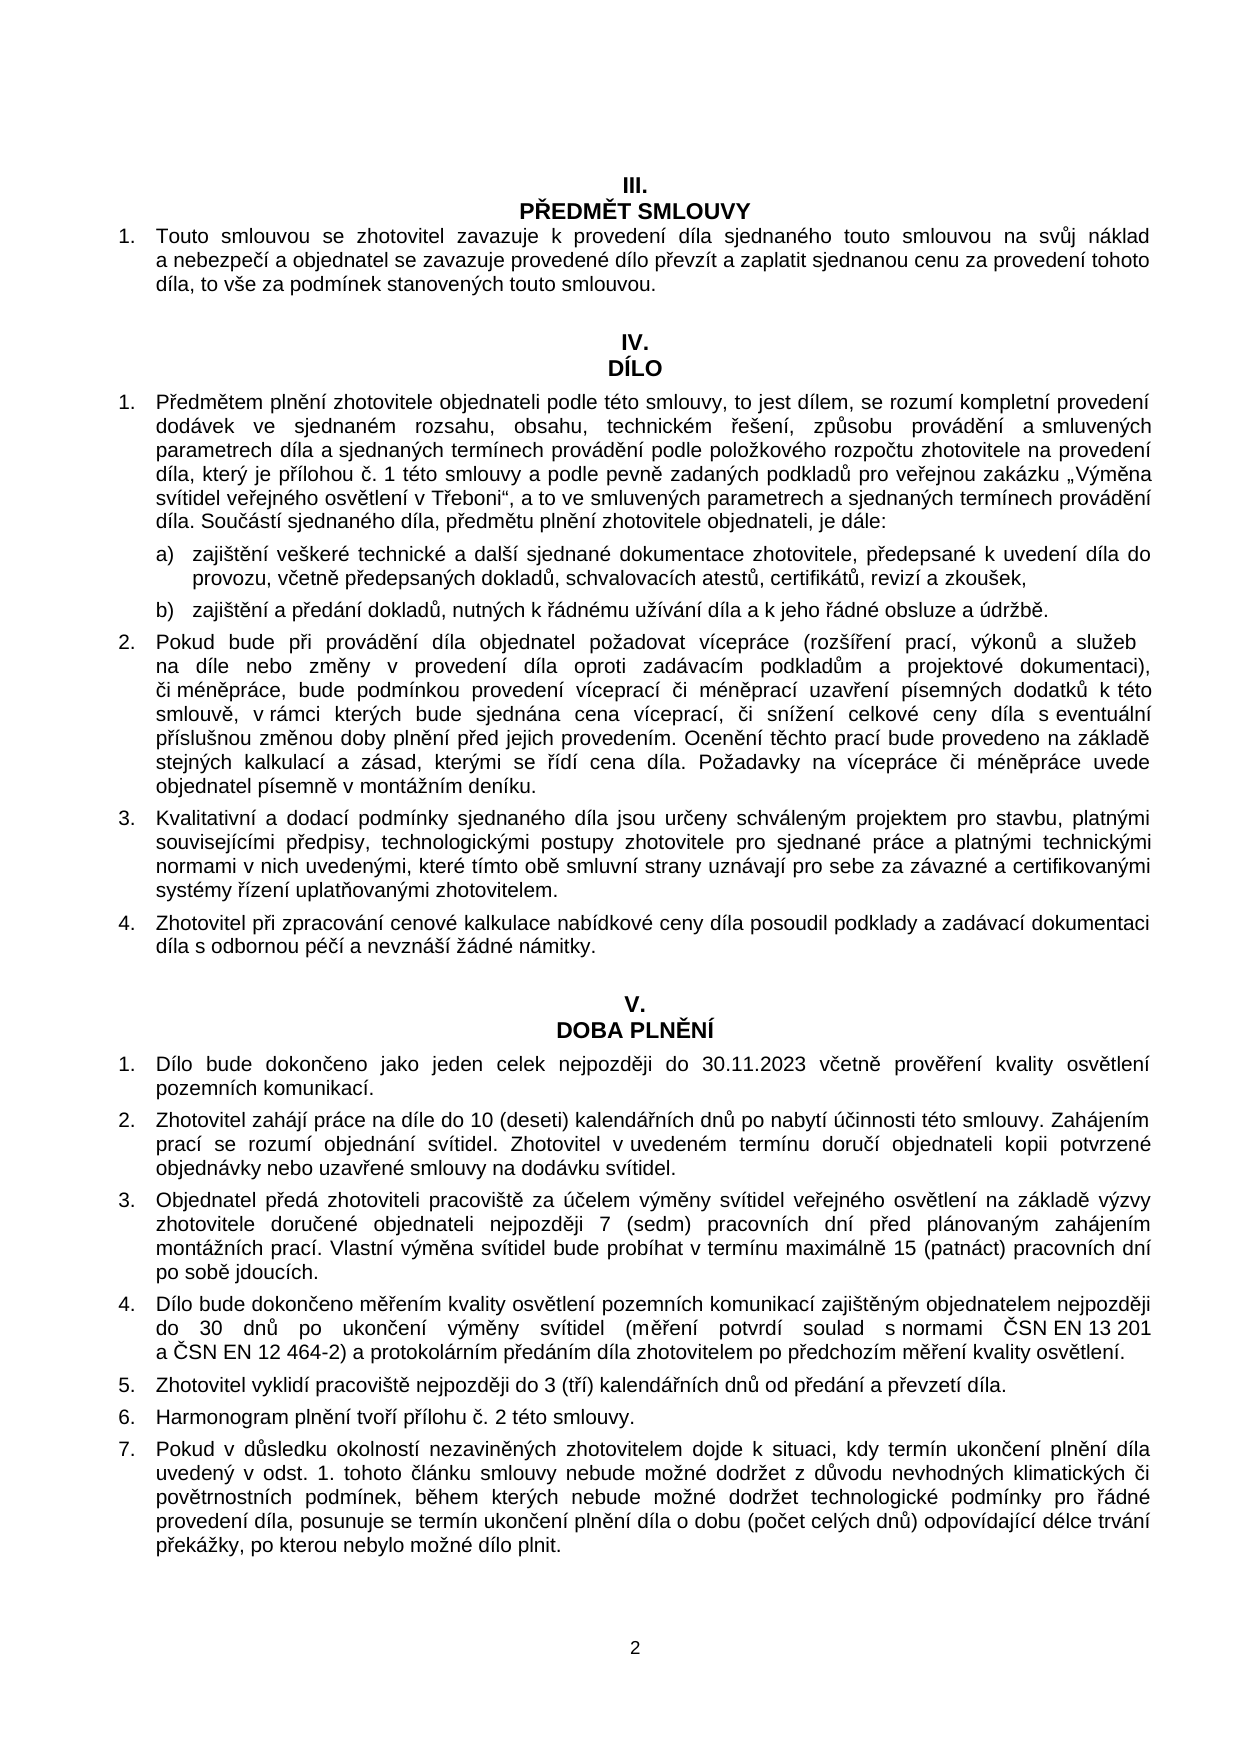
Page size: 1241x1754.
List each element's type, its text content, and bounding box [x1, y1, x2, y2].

text DÍLO [118, 355, 1152, 381]
list Kvalitativní a dodací podmínky sjednaného díla jsou určeny schváleným projektem pro stavbu, platnými souvisejícími předpisy, technologickými postupy zhotovitele pro sjednané práce a platnými technickými normami v nich uvedenými, které tímto obě smluvní strany uznávají pro sebe za závazné a certifikovanými systémy řízení uplatňovanými zhotovitelem. [118, 806, 1152, 902]
text DOBA PLNĚNÍ [118, 1017, 1152, 1043]
text V. [118, 991, 1152, 1017]
list zajištění a předání dokladů, nutných k řádnému užívání díla a k jeho řádné obsluze a údržbě. [156, 598, 1152, 622]
list Předmětem plnění zhotovitele objednateli podle této smlouvy, to jest dílem, se rozumí kompletní provedení dodávek ve sjednaném rozsahu, obsahu, technickém řešení, způsobu provádění a smluvených parametrech díla a sjednaných termínech provádění podle položkového rozpočtu zhotovitele na provedení díla, který je přílohou č. 1 této smlouvy a podle pevně zadaných podkladů pro veřejnou zakázku „Výměna svítidel veřejného osvětlení v Třeboni“, a to ve smluvených parametrech a sjednaných termínech provádění díla. Součástí sjednaného díla, předmětu plnění zhotovitele objednateli, je dále: [118, 389, 1152, 533]
list Dílo bude dokončeno jako jeden celek nejpozději do 30.11.2023 včetně prověření kvality osvětlení pozemních komunikací. [118, 1052, 1152, 1099]
text III. PŘEDMĚT SMLOUVY [118, 172, 1152, 224]
list Pokud v důsledku okolností nezaviněných zhotovitelem dojde k situaci, kdy termín ukončení plnění díla uvedený v odst. 1. tohoto článku smlouvy nebude možné dodržet z důvodu nevhodných klimatických či povětrnostních podmínek, během kterých nebude možné dodržet technologické podmínky pro řádné provedení díla, posunuje se termín ukončení plnění díla o dobu (počet celých dnů) odpovídající délce trvání překážky, po kterou nebylo možné dílo plnit. [118, 1437, 1152, 1557]
text IV. [118, 328, 1152, 355]
list zajištění veškeré technické a další sjednané dokumentace zhotovitele, předepsané k uvedení díla do provozu, včetně předepsaných dokladů, schvalovacích atestů, certifikátů, revizí a zkoušek, [156, 542, 1152, 589]
list Zhotovitel při zpracování cenové kalkulace nabídkové ceny díla posoudil podklady a zadávací dokumentaci díla s odbornou péčí a nevznáší žádné námitky. [118, 910, 1152, 958]
list Zhotovitel zahájí práce na díle do 10 (deseti) kalendářních dnů po nabytí účinnosti této smlouvy. Zahájením prací se rozumí objednání svítidel. Zhotovitel v uvedeném termínu doručí objednateli kopii potvrzené objednávky nebo uzavřené smlouvy na dodávku svítidel. [118, 1108, 1152, 1180]
list Objednatel předá zhotoviteli pracoviště za účelem výměny svítidel veřejného osvětlení na základě výzvy zhotovitele doručené objednateli nejpozději 7 (sedm) pracovních dní před plánovaným zahájením montážních prací. Vlastní výměna svítidel bude probíhat v termínu maximálně 15 (patnáct) pracovních dní po sobě jdoucích. [118, 1188, 1152, 1284]
list Dílo bude dokončeno měřením kvality osvětlení pozemních komunikací zajištěným objednatelem nejpozději do 30 dnů po ukončení výměny svítidel (měření potvrdí soulad s normami ČSN EN 13 201 a ČSN EN 12 464-2) a protokolárním předáním díla zhotovitelem po předchozím měření kvality osvětlení. [118, 1292, 1152, 1364]
list Harmonogram plnění tvoří přílohu č. 2 této smlouvy. [118, 1405, 1152, 1429]
list Pokud bude při provádění díla objednatel požadovat vícepráce (rozšíření prací, výkonů a služeb na díle nebo změny v provedení díla oproti zadávacím podkladům a projektové dokumentaci), či méněpráce, bude podmínkou provedení víceprací či méněprací uzavření písemných dodatků k této smlouvě, v rámci kterých bude sjednána cena víceprací, či snížení celkové ceny díla s eventuální příslušnou změnou doby plnění před jejich provedením. Ocenění těchto prací bude provedeno na základě stejných kalkulací a zásad, kterými se řídí cena díla. Požadavky na vícepráce či méněpráce uvede objednatel písemně v montážním deníku. [118, 630, 1152, 798]
list Touto smlouvou se zhotovitel zavazuje k provedení díla sjednaného touto smlouvou na svůj náklad a nebezpečí a objednatel se zavazuje provedené dílo převzít a zaplatit sjednanou cenu za provedení tohoto díla, to vše za podmínek stanovených touto smlouvou. [118, 224, 1152, 296]
list Zhotovitel vyklidí pracoviště nejpozději do 3 (tří) kalendářních dnů od předání a převzetí díla. [118, 1372, 1152, 1396]
